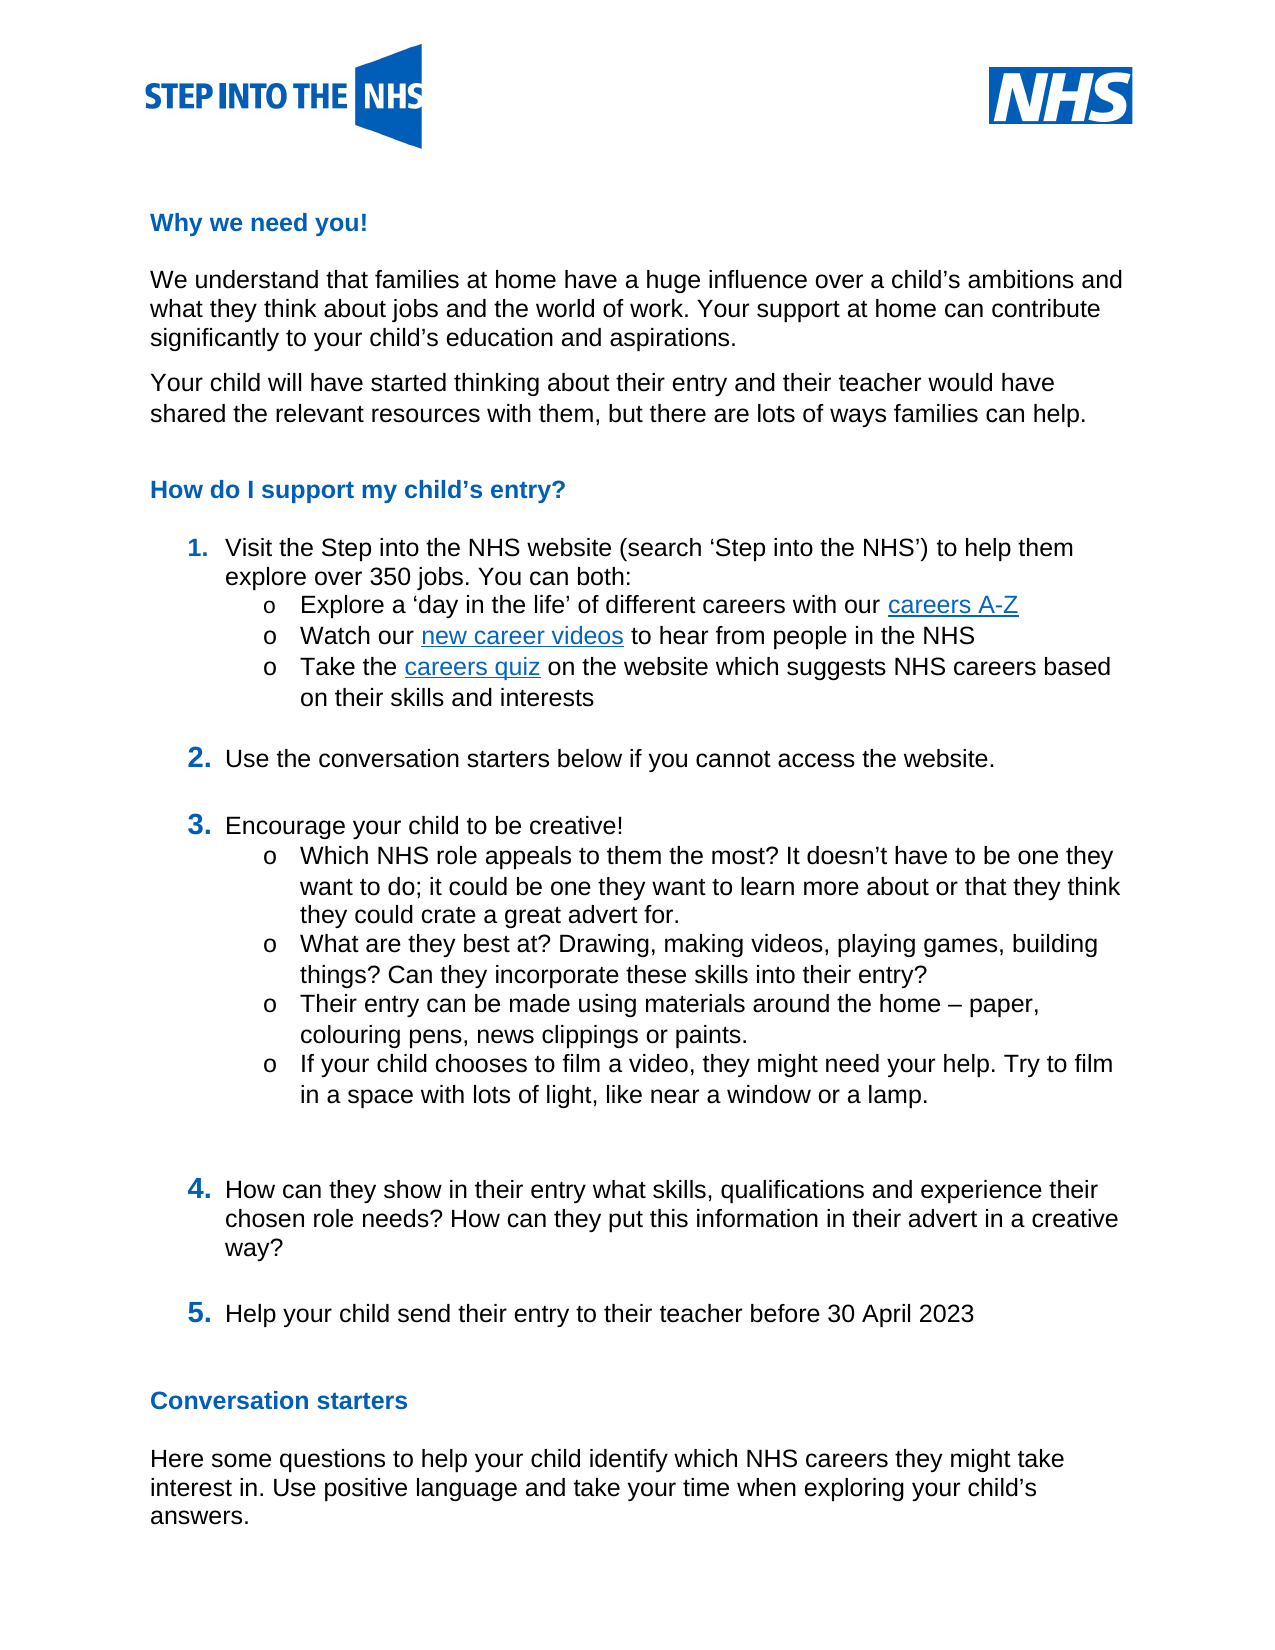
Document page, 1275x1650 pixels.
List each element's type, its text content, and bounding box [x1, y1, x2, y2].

list What are they best at? Drawing, making videos, playing games, building things? Can they incorporate these skills into their entry? [262, 929, 1125, 989]
text Here some questions to help your child identify which NHS careers they might take interest in. Use positive language and take your time when exploring your child’s answers. [150, 1444, 1125, 1530]
list Help your child send their entry to their teacher before 30 April 2023 [187, 1295, 1125, 1329]
picture [989, 67, 1133, 124]
list If your child chooses to film a video, they might need your help. Try to film in a space with lots of light, like near a window or a lamp. [262, 1049, 1125, 1108]
text Conversation starters [150, 1386, 1125, 1415]
list Encourage your child to be creative! [187, 807, 1125, 841]
text Your child will have started thinking about their entry and their teacher would have shared the relevant resources with them, but there are lots of ways families can help. [150, 368, 1125, 428]
list Use the conversation starters below if you cannot access the website. [187, 740, 1125, 774]
text Why we need you! [150, 207, 1125, 236]
list Visit the Step into the NHS website (search ‘Step into the NHS’) to help them explore over 350 jobs. You can both: [187, 533, 1125, 591]
list How can they show in their entry what skills, qualifications and experience their chosen role needs? How can they put this information in their advert in a creative way? [187, 1171, 1125, 1262]
list Their entry can be made using materials around the home – paper, colouring pens, news clippings or paints. [262, 989, 1125, 1049]
list Which NHS role appeals to them the most? It doesn’t have to be one they want to do; it could be one they want to learn more about or that they think they could crate a great advert for. [262, 841, 1125, 929]
list Watch our new career videos to hear from people in the NHS [262, 621, 1125, 652]
list Take the careers quiz on the website which suggests NHS careers based on their skills and interests [262, 652, 1125, 711]
list Explore a ‘day in the life’ of different careers with our careers A-Z [262, 591, 1125, 621]
text How do I support my child’s entry? [150, 476, 1125, 504]
text We understand that families at home have a huge influence over a child’s ambitions and what they think about jobs and the world of work. Your support at home can contribute significantly to your child’s education and aspirations. [150, 265, 1125, 351]
